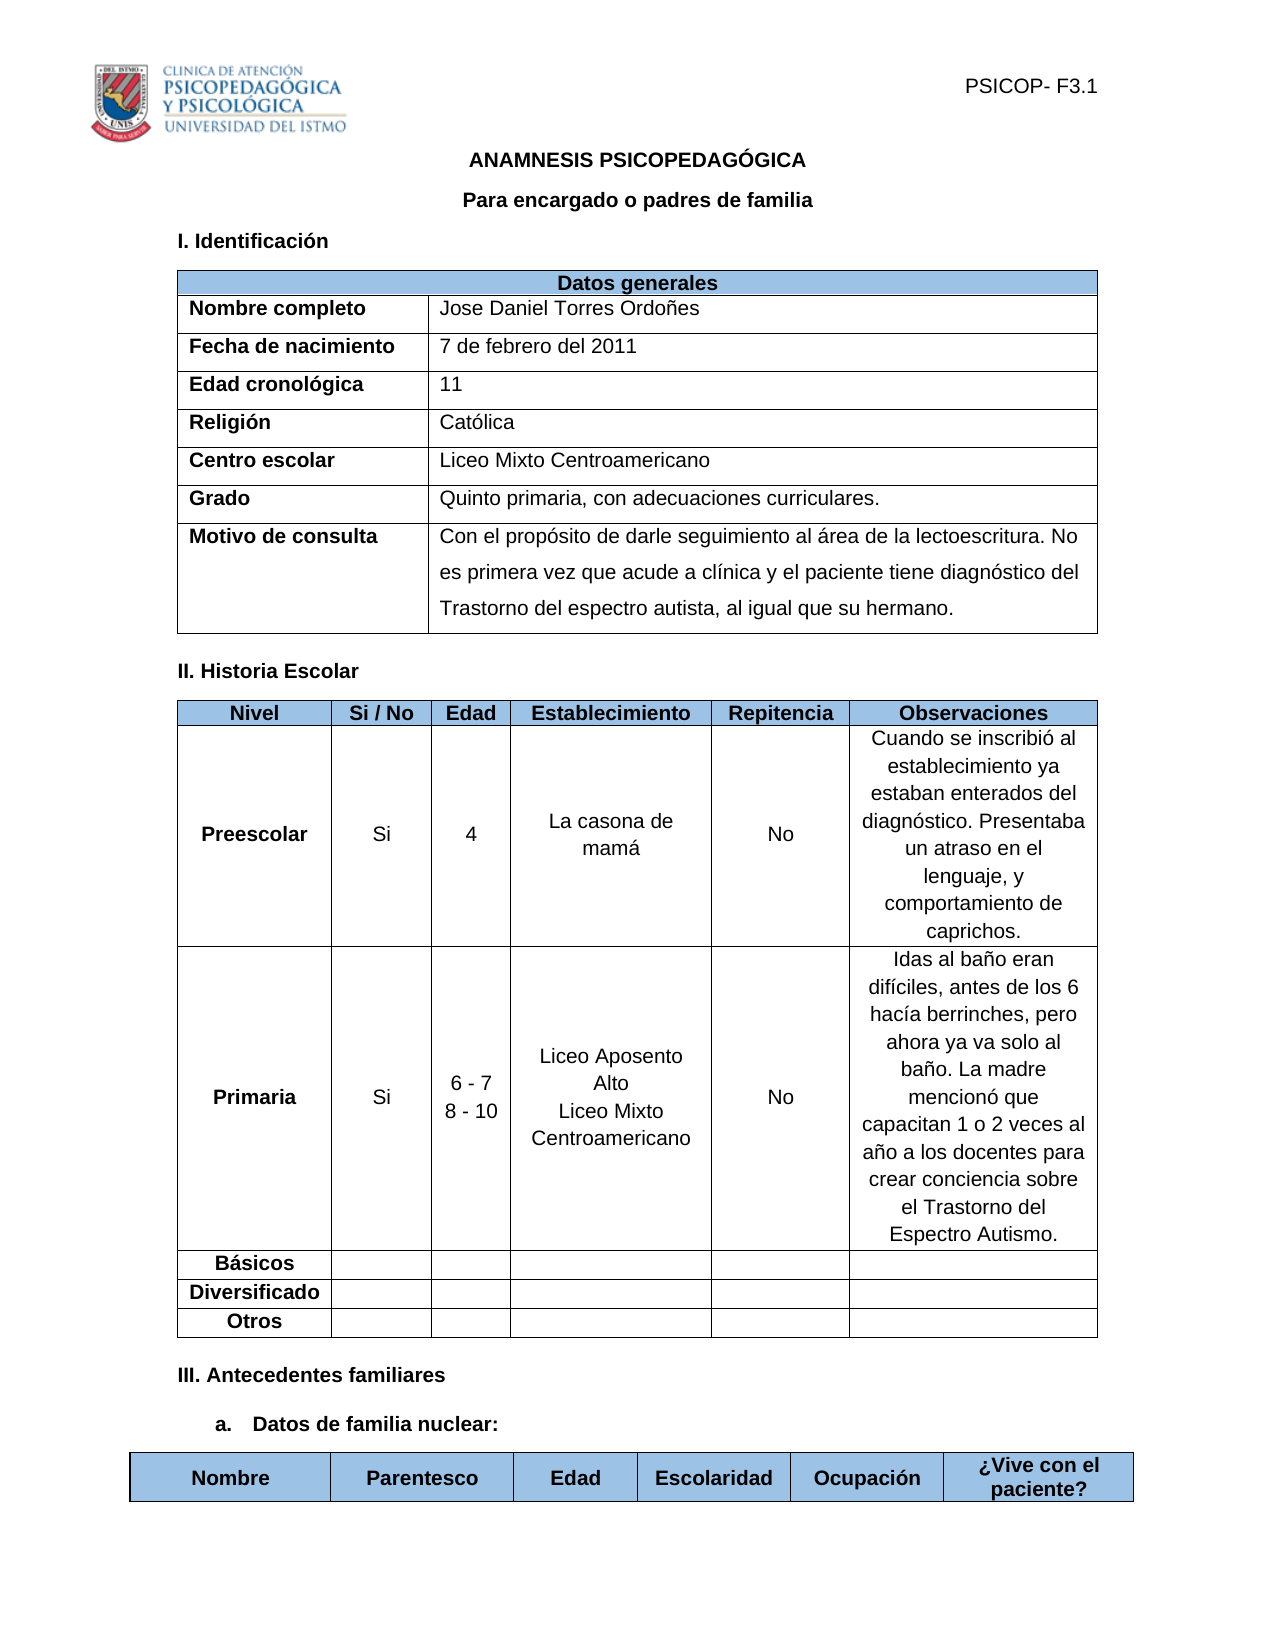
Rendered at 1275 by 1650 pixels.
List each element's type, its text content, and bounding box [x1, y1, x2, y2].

table_cell Cuando se inscribió al establecimiento ya estaban enterados del diagnóstico. Presentaba un atraso en el lenguaje, y comportamiento de caprichos. [850, 726, 1097, 946]
table_cell La casona de mamá [511, 726, 711, 946]
table_cell [432, 1309, 510, 1337]
table_cell Católica [429, 410, 1097, 447]
table_cell 4 [432, 726, 510, 946]
table_cell 6 - 7 8 - 10 [432, 947, 510, 1250]
table_cell Liceo Aposento Alto Liceo Mixto Centroamericano [511, 947, 711, 1250]
text ANAMNESIS PSICOPEDAGÓGICA [177, 148, 1098, 172]
table_cell 7 de febrero del 2011 [429, 334, 1097, 371]
table_cell [332, 1280, 431, 1308]
table_cell Si [332, 947, 431, 1250]
table_cell [332, 1309, 431, 1337]
list Datos de familia nuclear: [215, 1412, 1098, 1436]
table_cell [511, 1280, 711, 1308]
table_header Parentesco [331, 1453, 513, 1501]
picture [42, 36, 406, 177]
table_cell Básicos [178, 1251, 331, 1279]
table_header Datos generales [178, 271, 1097, 294]
table_cell No [712, 947, 849, 1250]
table_header Observaciones [850, 701, 1097, 725]
table_cell [511, 1251, 711, 1279]
table_header Escolaridad [638, 1453, 790, 1501]
table_cell Jose Daniel Torres Ordoñes [429, 296, 1097, 333]
table_header Nivel [178, 701, 331, 725]
table_cell Centro escolar [178, 448, 428, 485]
table_cell Nombre completo [178, 296, 428, 333]
table_cell [332, 1251, 431, 1279]
table_cell Con el propósito de darle seguimiento al área de la lectoescritura. No es primera vez que acude a clínica y el paciente tiene diagnóstico del Trastorno del espectro autista, al igual que su hermano. [429, 524, 1097, 633]
table_cell Diversificado [178, 1280, 331, 1308]
table_header Edad [514, 1453, 637, 1501]
text Para encargado o padres de familia [177, 188, 1098, 212]
table_cell 11 [429, 372, 1097, 409]
table_header Nombre [131, 1453, 330, 1501]
table_cell Liceo Mixto Centroamericano [429, 448, 1097, 485]
table_cell [712, 1280, 849, 1308]
table_cell [712, 1309, 849, 1337]
table_header Ocupación [791, 1453, 943, 1501]
table_cell [850, 1309, 1097, 1337]
table_cell Grado [178, 486, 428, 523]
text III. Antecedentes familiares [177, 1363, 1098, 1387]
table_cell No [712, 726, 849, 946]
table_cell [712, 1251, 849, 1279]
table_cell Fecha de nacimiento [178, 334, 428, 371]
table_cell Motivo de consulta [178, 524, 428, 633]
table_cell [850, 1251, 1097, 1279]
table_cell Preescolar [178, 726, 331, 946]
table_cell [432, 1251, 510, 1279]
table_cell [850, 1280, 1097, 1308]
table_header Establecimiento [511, 701, 711, 725]
text II. Historia Escolar [177, 659, 1098, 683]
table_cell Idas al baño eran difíciles, antes de los 6 hacía berrinches, pero ahora ya va solo al baño. La madre mencionó que capacitan 1 o 2 veces al año a los docentes para crear conciencia sobre el Trastorno del Espectro Autismo. [850, 947, 1097, 1250]
table_header Repitencia [712, 701, 849, 725]
table_cell Si [332, 726, 431, 946]
table_header Edad [432, 701, 510, 725]
table_cell Edad cronológica [178, 372, 428, 409]
table_cell Religión [178, 410, 428, 447]
table_header ¿Vive con el paciente? [944, 1453, 1133, 1501]
text I. Identificación [177, 229, 1098, 253]
table_cell Otros [178, 1309, 331, 1337]
table_cell Quinto primaria, con adecuaciones curriculares. [429, 486, 1097, 523]
table_header Si / No [332, 701, 431, 725]
table_cell [432, 1280, 510, 1308]
table_cell Primaria [178, 947, 331, 1250]
table_cell [511, 1309, 711, 1337]
